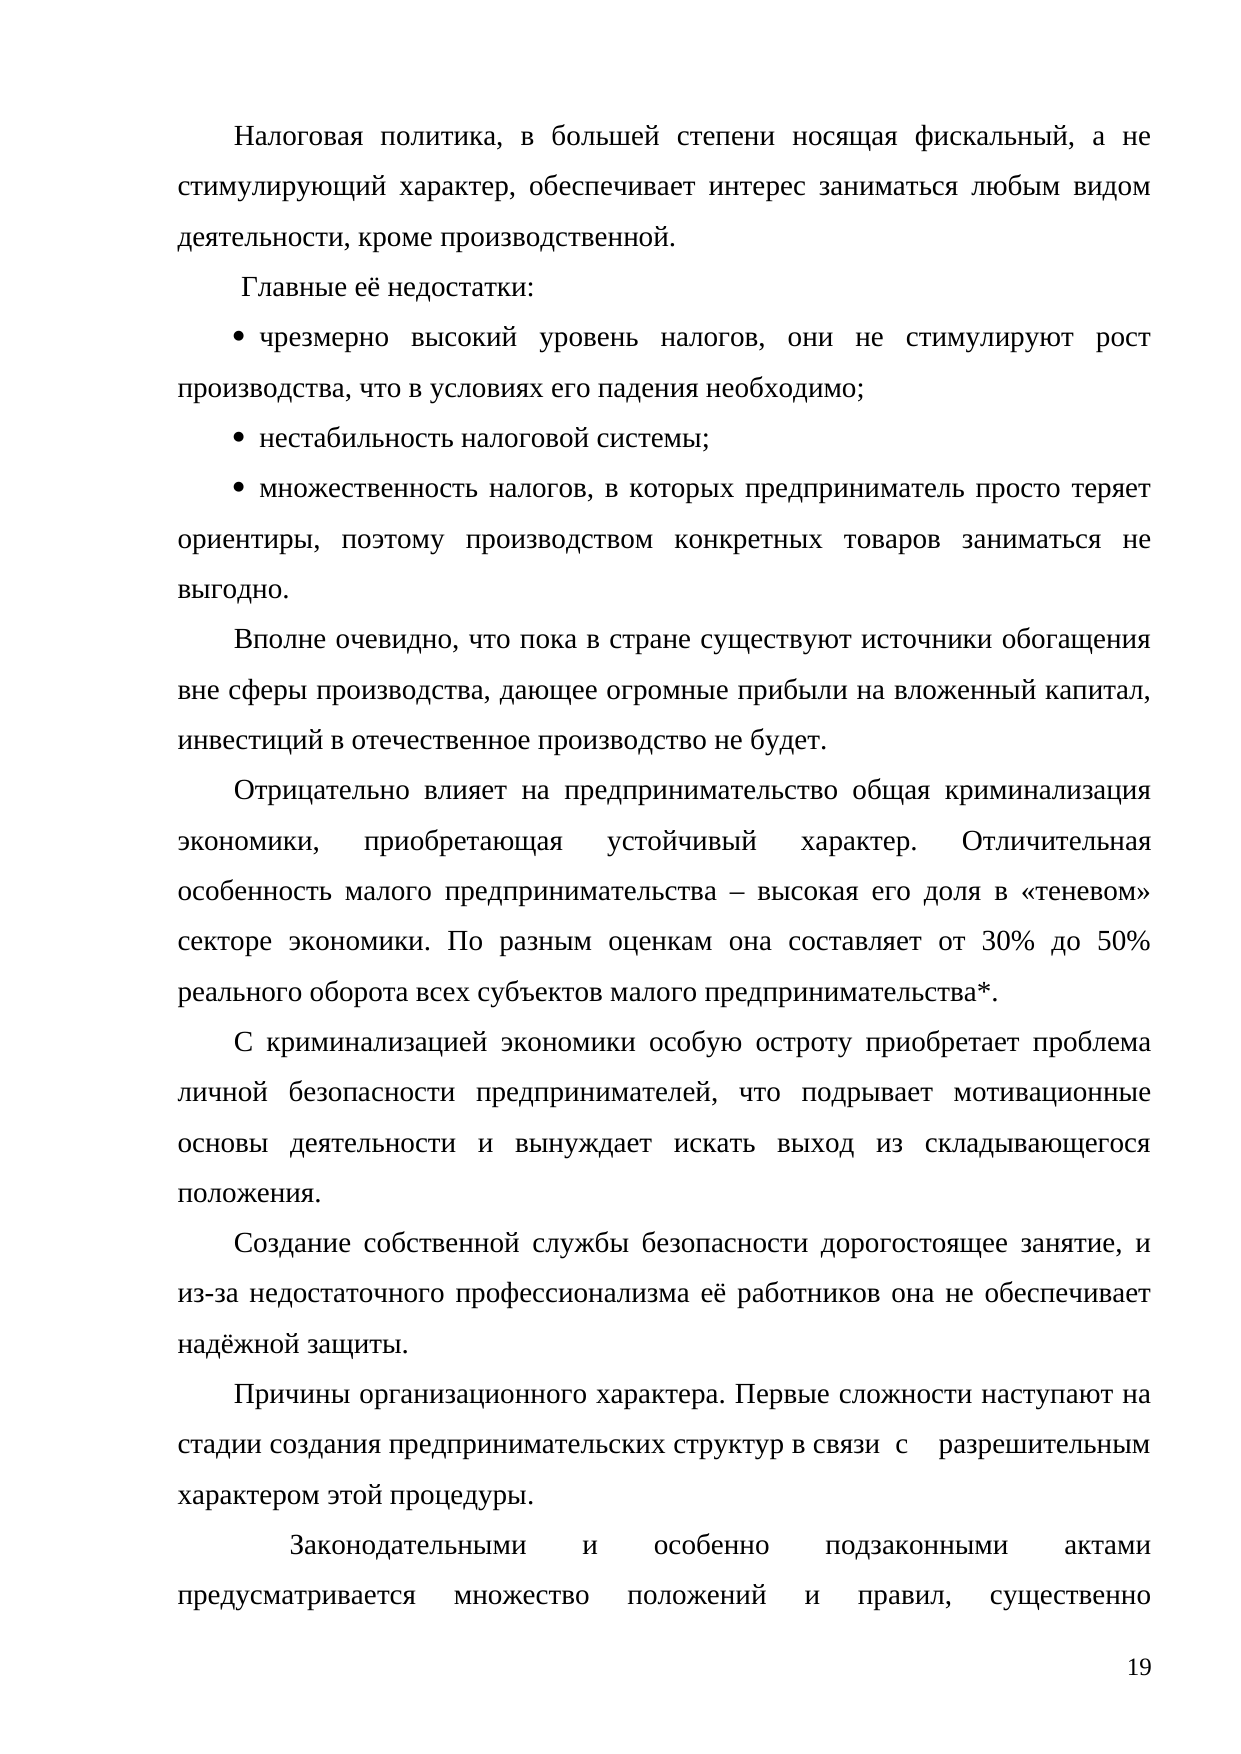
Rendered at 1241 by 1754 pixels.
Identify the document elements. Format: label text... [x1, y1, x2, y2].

text Отрицательно влияет на предпринимательство общая криминализация экономики, приобретающая устойчивый характер. Отличительная особенность малого предпринимательства – высокая его доля в «теневом» секторе экономики. По разным оценкам она составляет от 30% до 50% реального оборота всех субъектов малого предпринимательства*. [177, 772, 1152, 1007]
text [177, 1527, 1152, 1611]
list чрезмерно высокий уровень налогов, они не стимулируют рост производства, что в условиях его падения необходимо; [177, 319, 1152, 403]
text Главные её недостатки: [177, 269, 1152, 303]
list множественность налогов, в которых предприниматель просто теряет ориентиры, поэтому производством конкретных товаров заниматься не выгодно. [177, 471, 1152, 605]
text С криминализацией экономики особую остроту приобретает проблема личной безопасности предпринимателей, что подрывает мотивационные основы деятельности и вынуждает искать выход из складывающегося положения. [177, 1024, 1152, 1208]
text Создание собственной службы безопасности дорогостоящее занятие, и из-за недостаточного профессионализма её работников она не обеспечивает надёжной защиты. [177, 1225, 1152, 1359]
text Налоговая политика, в большей степени носящая фискальный, а не стимулирующий характер, обеспечивает интерес заниматься любым видом деятельности, кроме производственной. [177, 118, 1152, 252]
text Причины организационного характера. Первые сложности наступают на стадии создания предпринимательских структур в связи с разрешительным характером этой процедуры. [177, 1376, 1152, 1510]
text Вполне очевидно, что пока в стране существуют источники обогащения вне сферы производства, дающее огромные прибыли на вложенный капитал, инвестиций в отечественное производство не будет. [177, 622, 1152, 756]
list нестабильность налоговой системы; [177, 420, 1152, 454]
